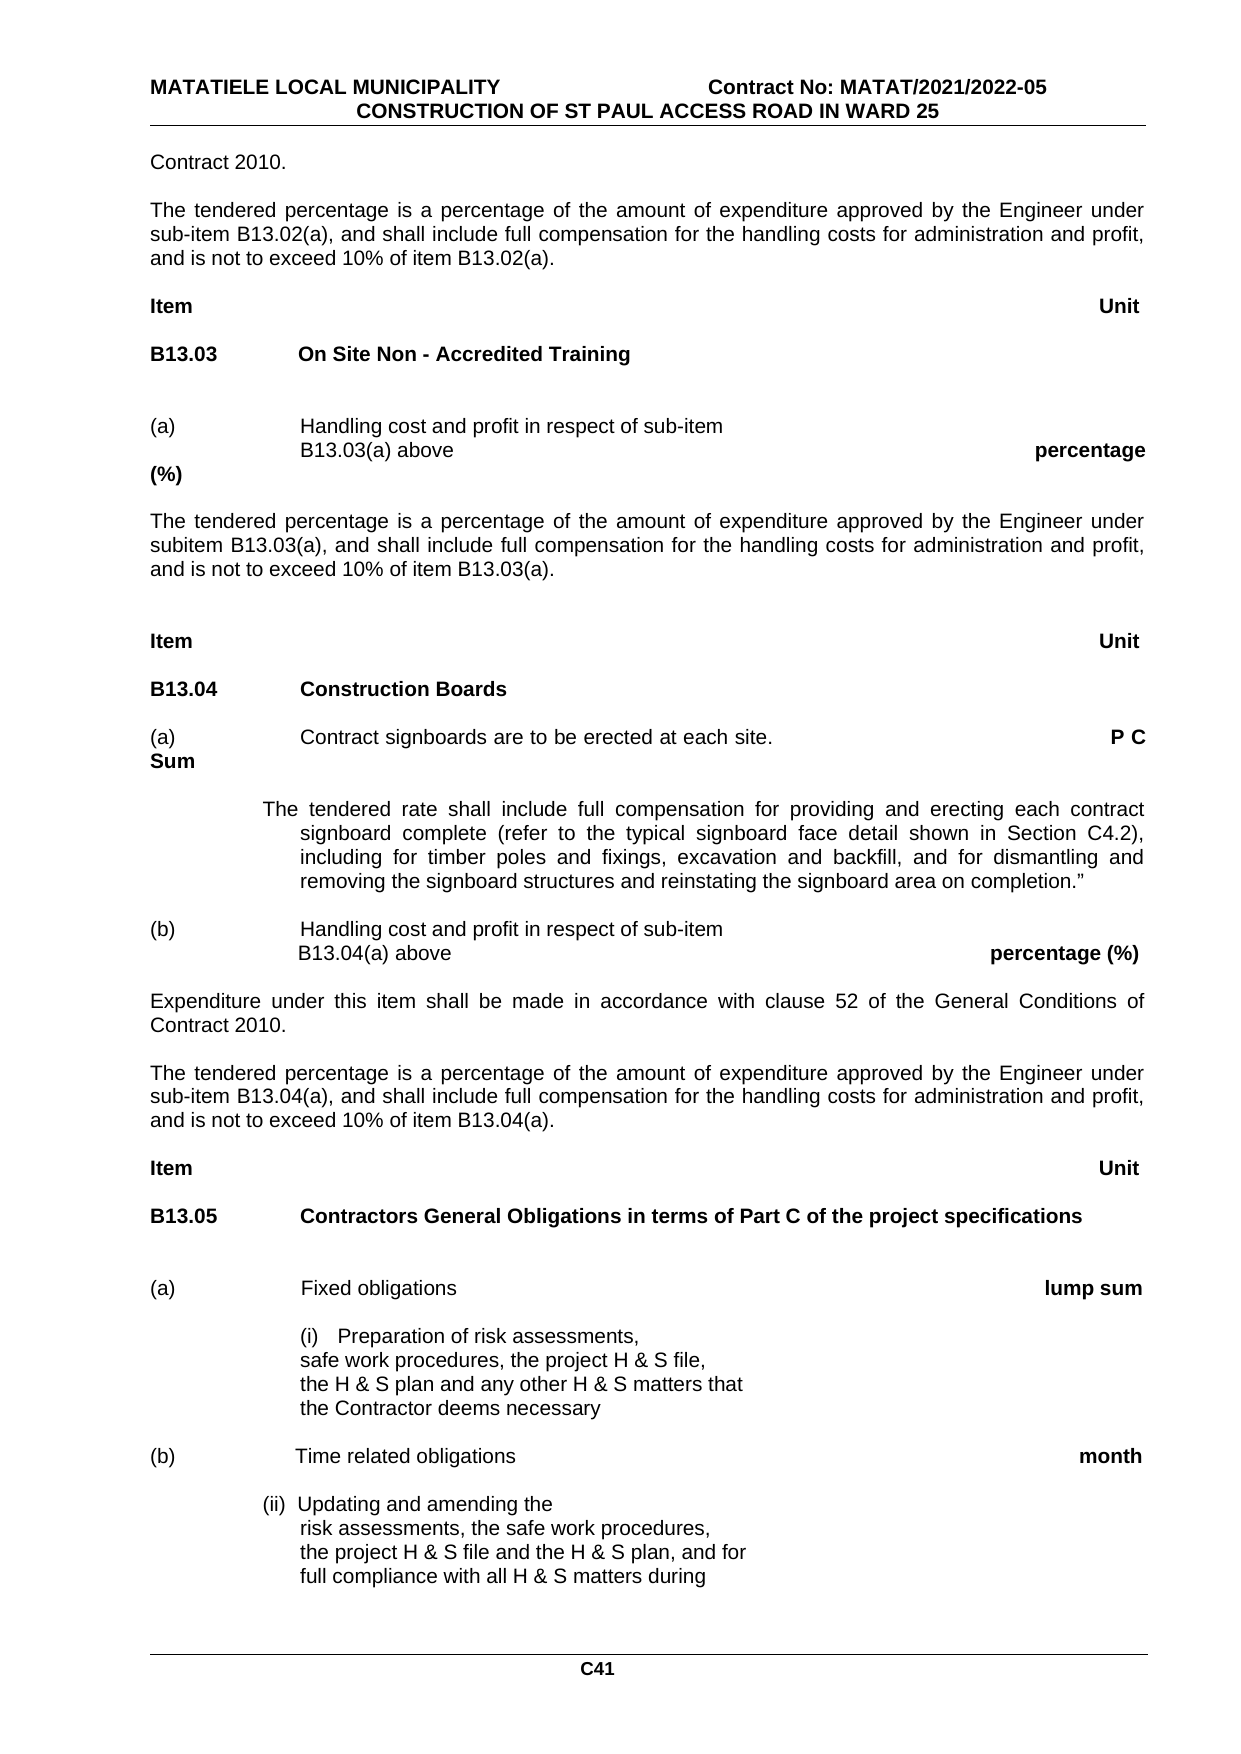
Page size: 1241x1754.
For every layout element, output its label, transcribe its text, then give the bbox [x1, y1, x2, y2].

text (ii) Updating and amending the [262, 1492, 1146, 1516]
text Item Unit [150, 1156, 1146, 1180]
list Preparation of risk assessments, [300, 1324, 1146, 1348]
text risk assessments, the safe work procedures, [150, 1516, 1146, 1539]
text the H & S plan and any other H & S matters that [150, 1372, 1146, 1396]
text The tendered percentage is a percentage of the amount of expenditure approved by the Engineer under sub-item B13.04(a), and shall include full compensation for the handling costs for administration and profit, and is not to exceed 10% of item B13.04(a). [150, 1060, 1146, 1132]
text full compliance with all H & S matters during [150, 1563, 1146, 1587]
list Time related obligations month [150, 1444, 1146, 1468]
text the Contractor deems necessary [150, 1396, 1146, 1420]
text (a) Handling cost and profit in respect of sub-item [150, 413, 1146, 437]
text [150, 150, 1146, 174]
text B13.05 Contractors General Obligations in terms of Part C of the project specifications [150, 1204, 1146, 1252]
text The tendered rate shall include full compensation for providing and erecting each contract signboard complete (refer to the typical signboard face detail shown in Section C4.2), including for timber poles and fixings, excavation and backfill, and for dismantling and removing the signboard structures and reinstating the signboard area on completion.” [262, 797, 1146, 893]
text safe work procedures, the project H & S file, [150, 1348, 1146, 1372]
text (a) Contract signboards are to be erected at each site. P C Sum [150, 725, 1146, 773]
text Expenditure under this item shall be made in accordance with clause 52 of the General Conditions of Contract 2010. [150, 988, 1146, 1036]
text Item Unit [150, 629, 1146, 653]
text The tendered percentage is a percentage of the amount of expenditure approved by the Engineer under sub-item B13.02(a), and shall include full compensation for the handling costs for administration and profit, and is not to exceed 10% of item B13.02(a). [150, 198, 1146, 270]
text B13.04(a) above percentage (%) [150, 941, 1146, 964]
text B13.03 On Site Non - Accredited Training [150, 342, 1146, 366]
text (b) Handling cost and profit in respect of sub-item [150, 917, 1146, 941]
text B13.03(a) above percentage (%) [150, 437, 1146, 485]
text the project H & S file and the H & S plan, and for [150, 1539, 1146, 1563]
list Fixed obligations lump sum [150, 1276, 1146, 1300]
text B13.04 Construction Boards [150, 677, 1146, 701]
text Item Unit [150, 294, 1146, 318]
text The tendered percentage is a percentage of the amount of expenditure approved by the Engineer under subitem B13.03(a), and shall include full compensation for the handling costs for administration and profit, and is not to exceed 10% of item B13.03(a). [150, 509, 1146, 581]
